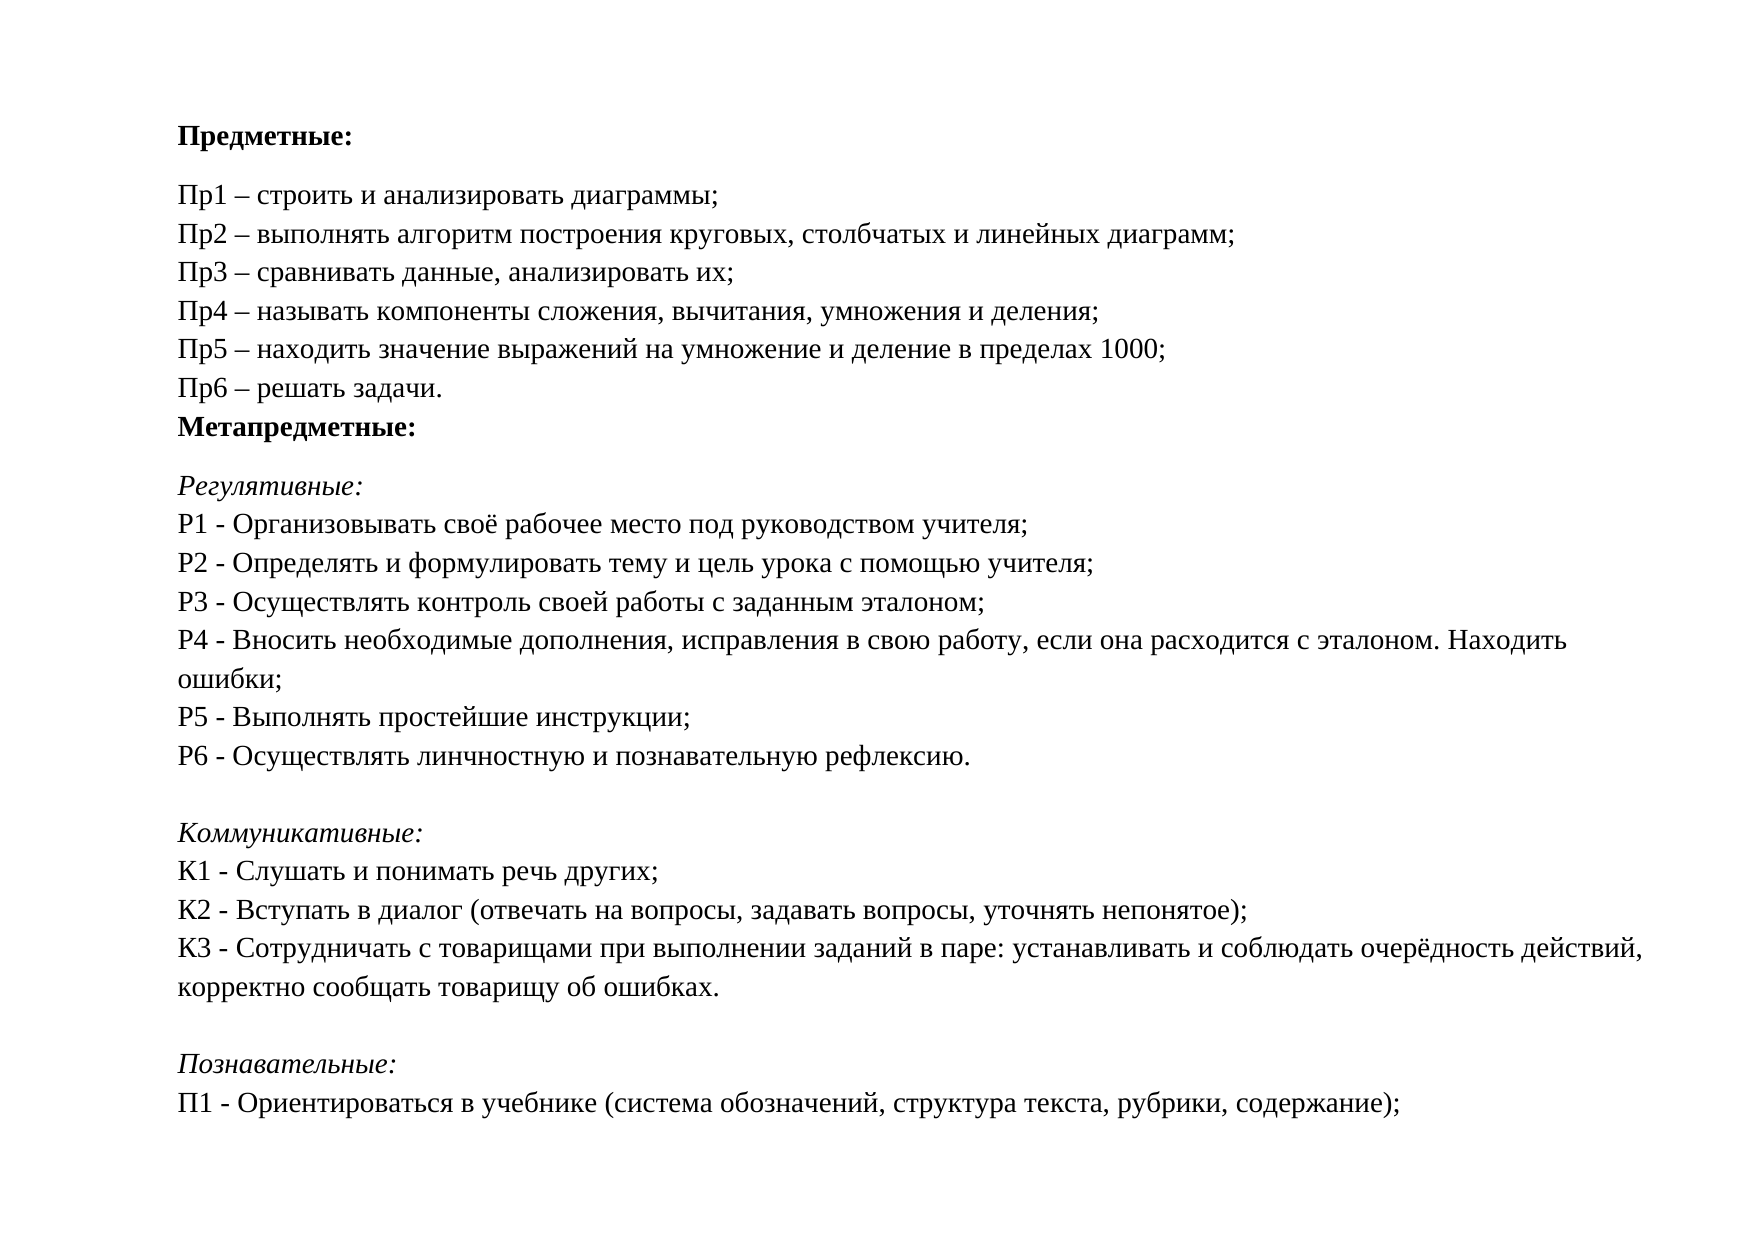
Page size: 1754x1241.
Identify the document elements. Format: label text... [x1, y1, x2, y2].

text Пр1 – строить и анализировать диаграммы; [177, 177, 1668, 211]
text Р3 - Осуществлять контроль своей работы с заданным эталоном; [177, 584, 1668, 617]
text Метапредметные: [177, 409, 1668, 442]
text Пр4 – называть компоненты сложения, вычитания, умножения и деления; [177, 293, 1665, 327]
text Р2 - Определять и формулировать тему и цель урока с помощью учителя; [177, 545, 1668, 579]
text П1 - Ориентироваться в учебнике (система обозначений, структура текста, рубрики, содержание); [177, 1085, 1668, 1118]
text К3 - Сотрудничать с товарищами при выполнении заданий в паре: устанавливать и соблюдать очерёдность действий, корректно сообщать товарищу об ошибках. [177, 931, 1668, 1003]
text Пр2 – выполнять алгоритм построения круговых, столбчатых и линейных диаграмм; [177, 216, 1668, 249]
text Пр3 – сравнивать данные, анализировать их; [177, 254, 1668, 288]
text Познавательные: [177, 1008, 1668, 1080]
text Р5 - Выполнять простейшие инструкции; [177, 699, 1668, 733]
text Р6 - Осуществлять линчностную и познавательную рефлексию. Коммуникативные: К1 - Слушать и понимать речь других; [177, 738, 1668, 887]
text Предметные: [177, 118, 1665, 152]
text Р4 - Вносить необходимые дополнения, исправления в свою работу, если она расходится с эталоном. Находить ошибки; [177, 622, 1668, 694]
text К2 - Вступать в диалог (отвечать на вопросы, задавать вопросы, уточнять непонятое); [177, 892, 1668, 926]
text Регулятивные: [177, 468, 1668, 502]
text Р1 - Организовывать своё рабочее место под руководством учителя; [177, 507, 1668, 540]
text Пр5 – находить значение выражений на умножение и деление в пределах 1000; [177, 332, 1665, 365]
text Пр6 – решать задачи. [177, 370, 1668, 404]
